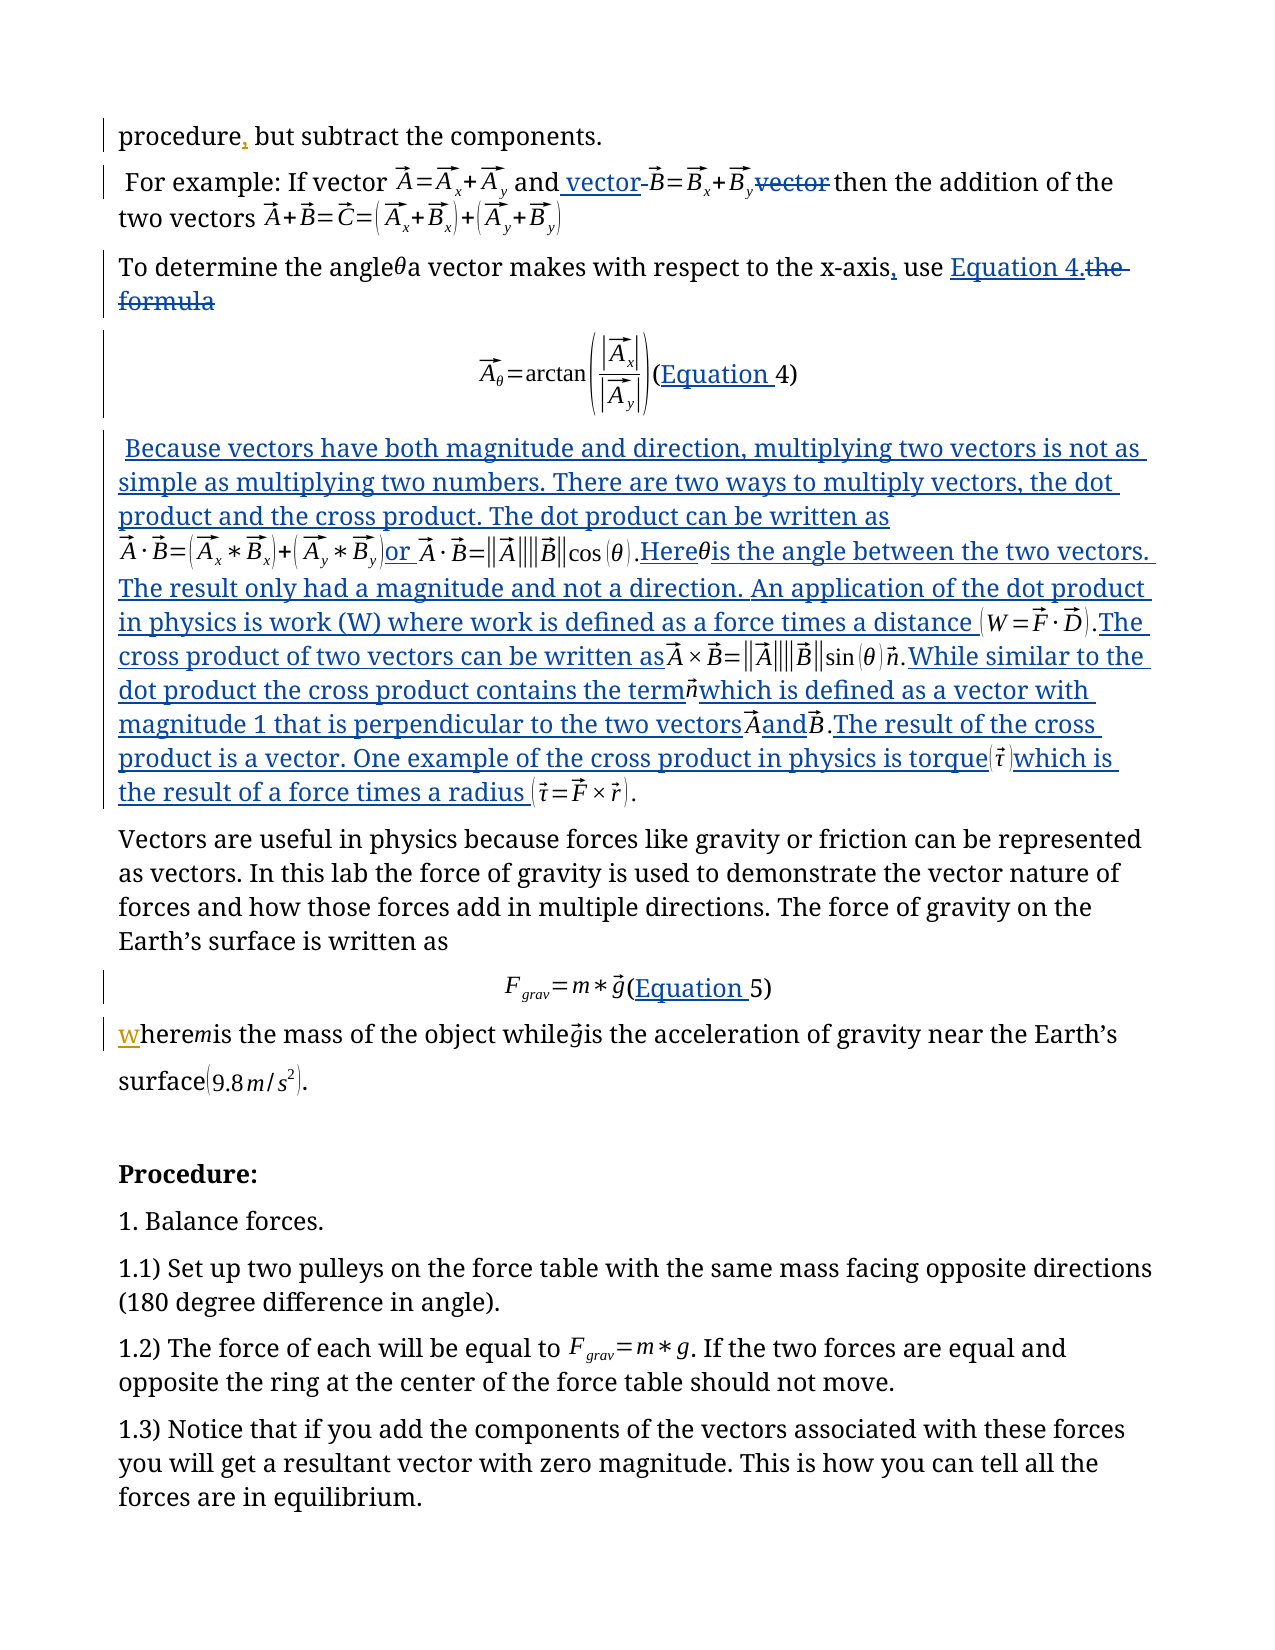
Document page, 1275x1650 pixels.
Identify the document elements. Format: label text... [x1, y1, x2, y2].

text To determine the anglea vector makes with respect to the x-axis use [118, 250, 1157, 318]
text (4) [118, 330, 1157, 418]
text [118, 118, 1157, 152]
text 1.3) Notice that if you add the components of the vectors associated with these forces you will get a resultant vector with zero magnitude. This is how you can tell all the forces are in equilibrium. [118, 1412, 1157, 1514]
text surface. [118, 1063, 1157, 1098]
text For example: If vector and then the addition of the two vectors [118, 165, 1157, 237]
text Vectors are useful in physics because forces like gravity or friction can be represented as vectors. In this lab the force of gravity is used to demonstrate the vector nature of forces and how those forces add in multiple directions. The force of gravity on the Earth’s surface is written as [118, 822, 1157, 958]
text 1. Balance forces. [118, 1204, 1157, 1238]
text 1.1) Set up two pulleys on the force table with the same mass facing opposite directions (180 degree difference in angle). [118, 1250, 1157, 1318]
text hereis the mass of the object whileis the acceleration of gravity near the Earth’s [118, 1017, 1157, 1051]
text (5) [118, 970, 1157, 1004]
text Procedure: [118, 1157, 1157, 1191]
text 1.2) The force of each will be equal to . If the two forces are equal and opposite the ring at the center of the force table should not move. [118, 1331, 1157, 1399]
